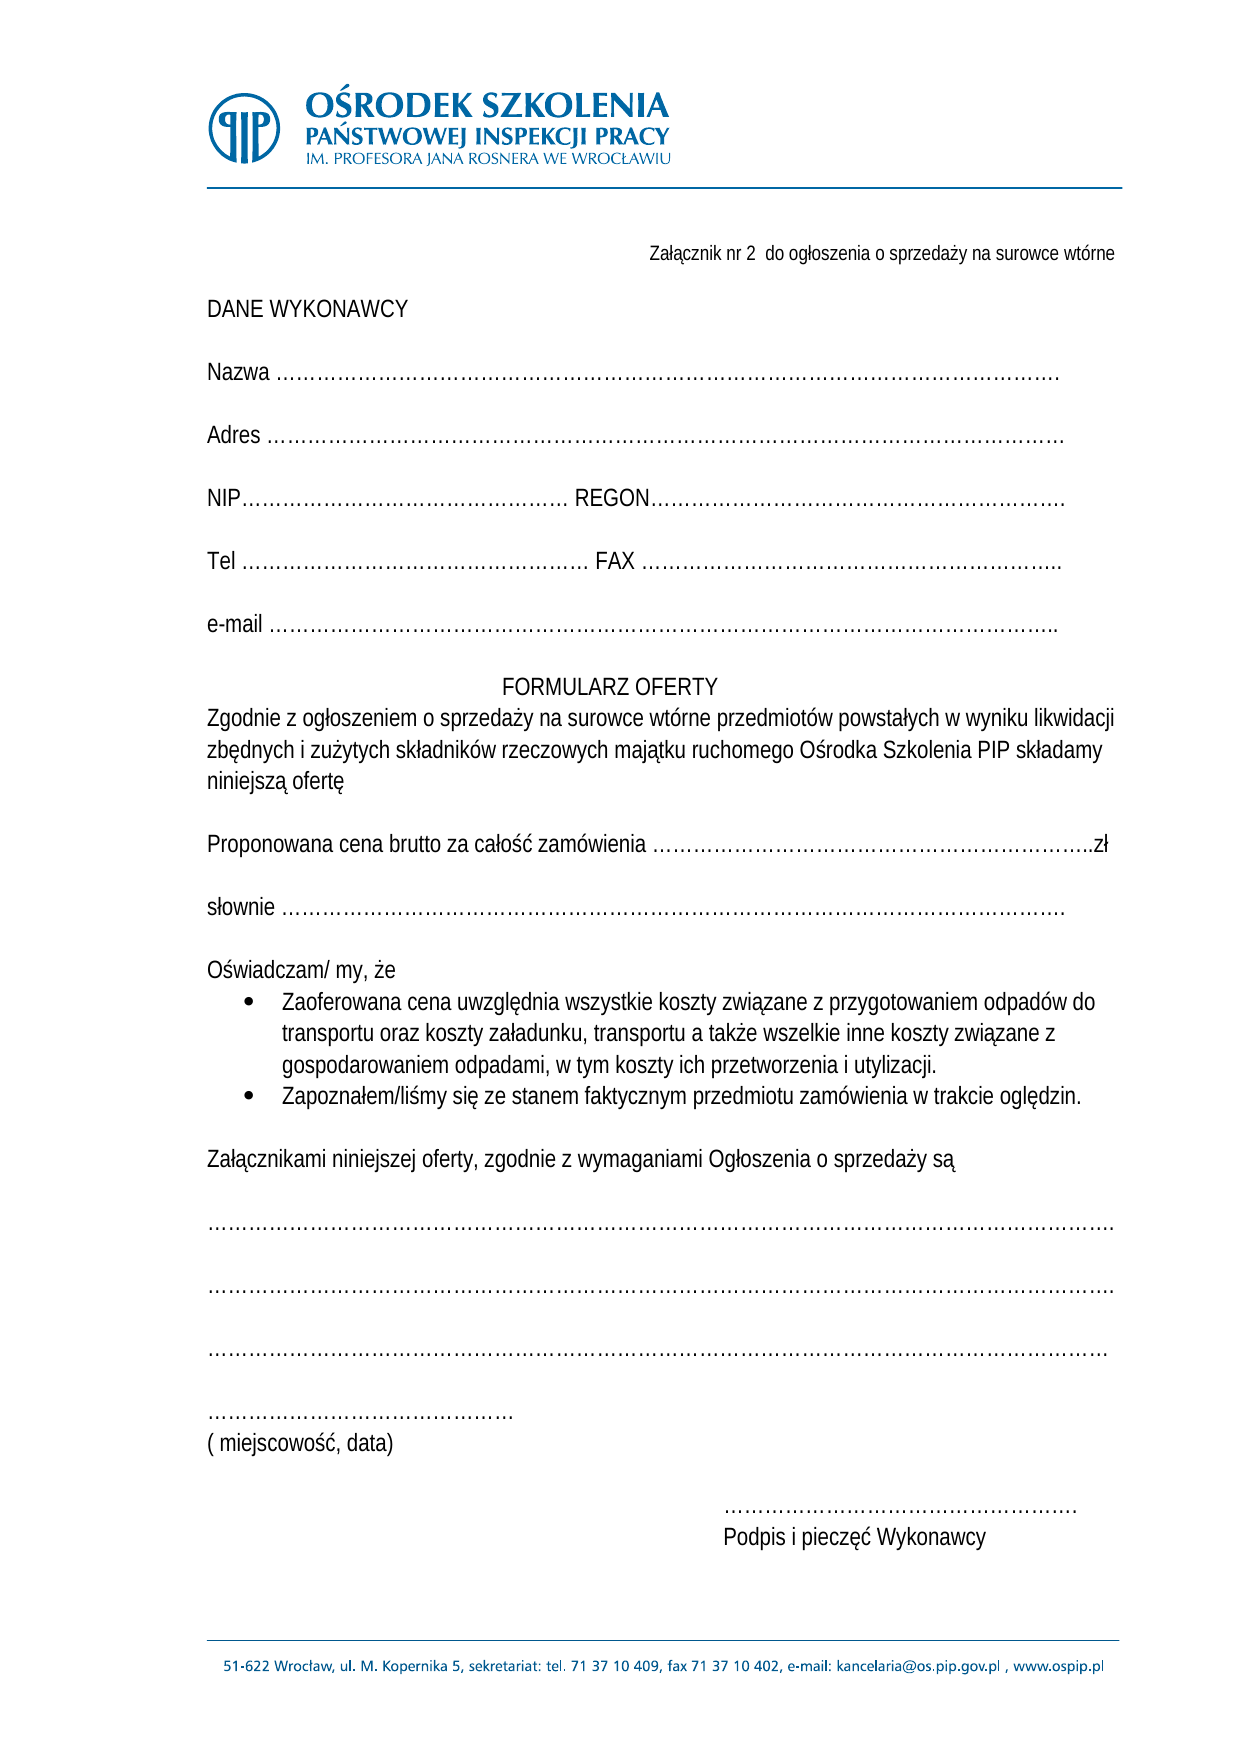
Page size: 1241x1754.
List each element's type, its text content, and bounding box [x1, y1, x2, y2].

text Adres ……………………………………………………………………………………………………… [207, 420, 1122, 449]
text ……………………………………………………………………………………………………………………. [207, 1270, 1122, 1299]
text Załącznik nr 2 do ogłoszenia o sprzedaży na surowce wtórne [207, 241, 1122, 265]
text Oświadczam/ my, że [207, 955, 1122, 984]
text ……………………………………………………………………………………………………………………. [207, 1207, 1122, 1236]
text Proponowana cena brutto za całość zamówienia ………………………………………………………..zł [207, 829, 1122, 858]
list Zaoferowana cena uwzględnia wszystkie koszty związane z przygotowaniem odpadów do transportu oraz koszty załadunku, transportu a także wszelkie inne koszty związane z gospodarowaniem odpadami, w tym koszty ich przetworzenia i utylizacji. [244, 987, 1122, 1078]
text Załącznikami niniejszej oferty, zgodnie z wymaganiami Ogłoszenia o sprzedaży są [207, 1144, 1122, 1173]
text ……………………………………… [207, 1396, 1122, 1425]
text Nazwa ……………………………………………………………………………………………………. [207, 357, 1122, 386]
text FORMULARZ OFERTY [207, 672, 1122, 701]
text DANE WYKONAWCY [207, 294, 1122, 323]
text NIP………………………………………… REGON……………………………………………………. [207, 483, 1122, 512]
text ……………………………………………. [207, 1490, 1122, 1519]
text Zgodnie z ogłoszeniem o sprzedaży na surowce wtórne przedmiotów powstałych w wyniku likwidacji zbędnych i zużytych składników rzeczowych majątku ruchomego Ośrodka Szkolenia PIP składamy niniejszą ofertę [207, 703, 1122, 795]
list Zapoznałem/liśmy się ze stanem faktycznym przedmiotu zamówienia w trakcie oględzin. [244, 1081, 1122, 1142]
text …………………………………………………………………………………………………………………… [207, 1333, 1122, 1362]
text ( miejscowość, data) [207, 1427, 1122, 1456]
text e-mail …………………………………………………………………………………………………….. [207, 609, 1122, 638]
text Tel …………………………………………… FAX …………………………………………………….. [207, 546, 1122, 575]
text Podpis i pieczęć Wykonawcy [207, 1522, 1122, 1551]
text słownie ……………………………………………………………………………………………………. [207, 892, 1122, 921]
